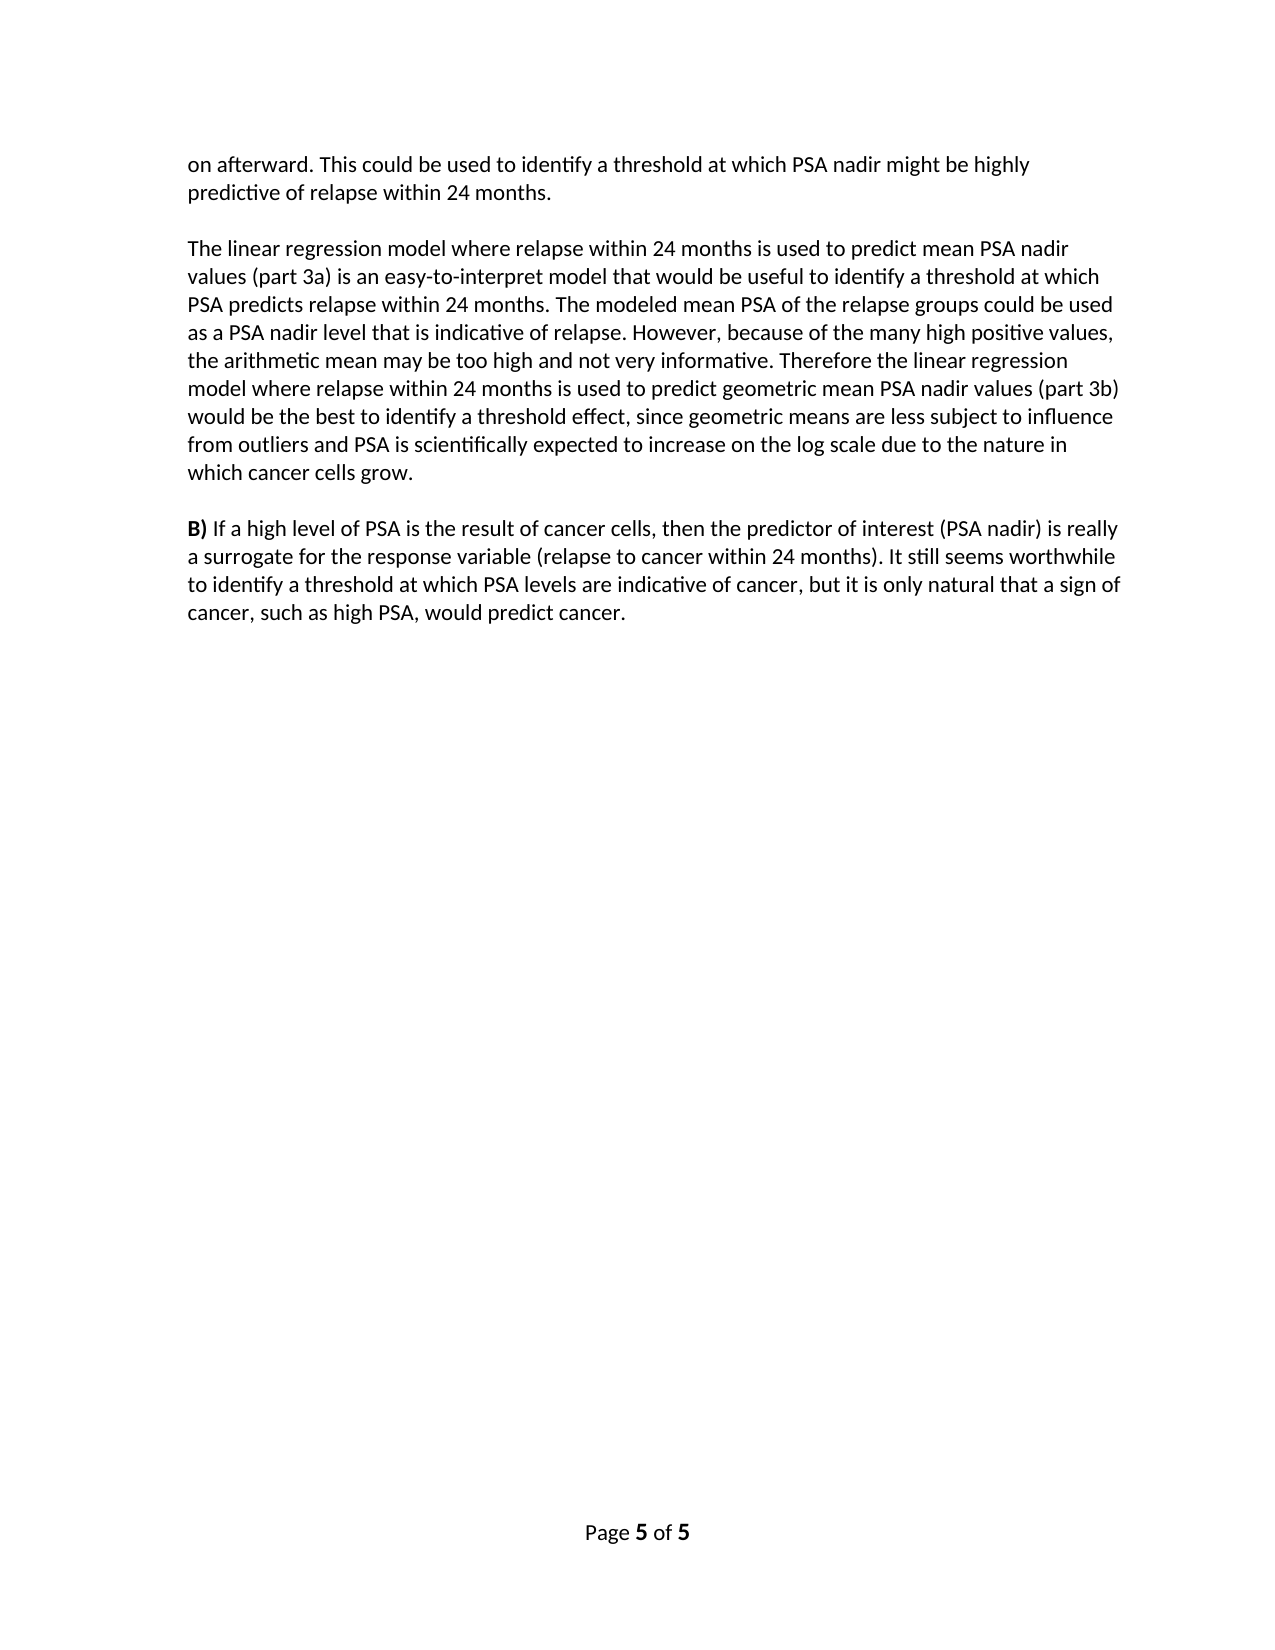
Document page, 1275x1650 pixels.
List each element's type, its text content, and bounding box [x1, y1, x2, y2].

list B) If a high level of PSA is the result of cancer cells, then the predictor of interest (PSA nadir) is really a surrogate for the response variable (relapse to cancer within 24 months). It still seems worthwhile to identify a threshold at which PSA levels are indicative of cancer, but it is only natural that a sign of cancer, such as high PSA, would predict cancer. [187, 514, 1125, 626]
list The linear regression model where relapse within 24 months is used to predict mean PSA nadir values (part 3a) is an easy-to-interpret model that would be useful to identify a threshold at which PSA predicts relapse within 24 months. The modeled mean PSA of the relapse groups could be used as a PSA nadir level that is indicative of relapse. However, because of the many high positive values, the arithmetic mean may be too high and not very informative. Therefore the linear regression model where relapse within 24 months is used to predict geometric mean PSA nadir values (part 3b) would be the best to identify a threshold effect, since geometric means are less subject to influence from outliers and PSA is scientifically expected to increase on the log scale due to the nature in which cancer cells grow. [187, 234, 1125, 486]
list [187, 150, 1125, 206]
